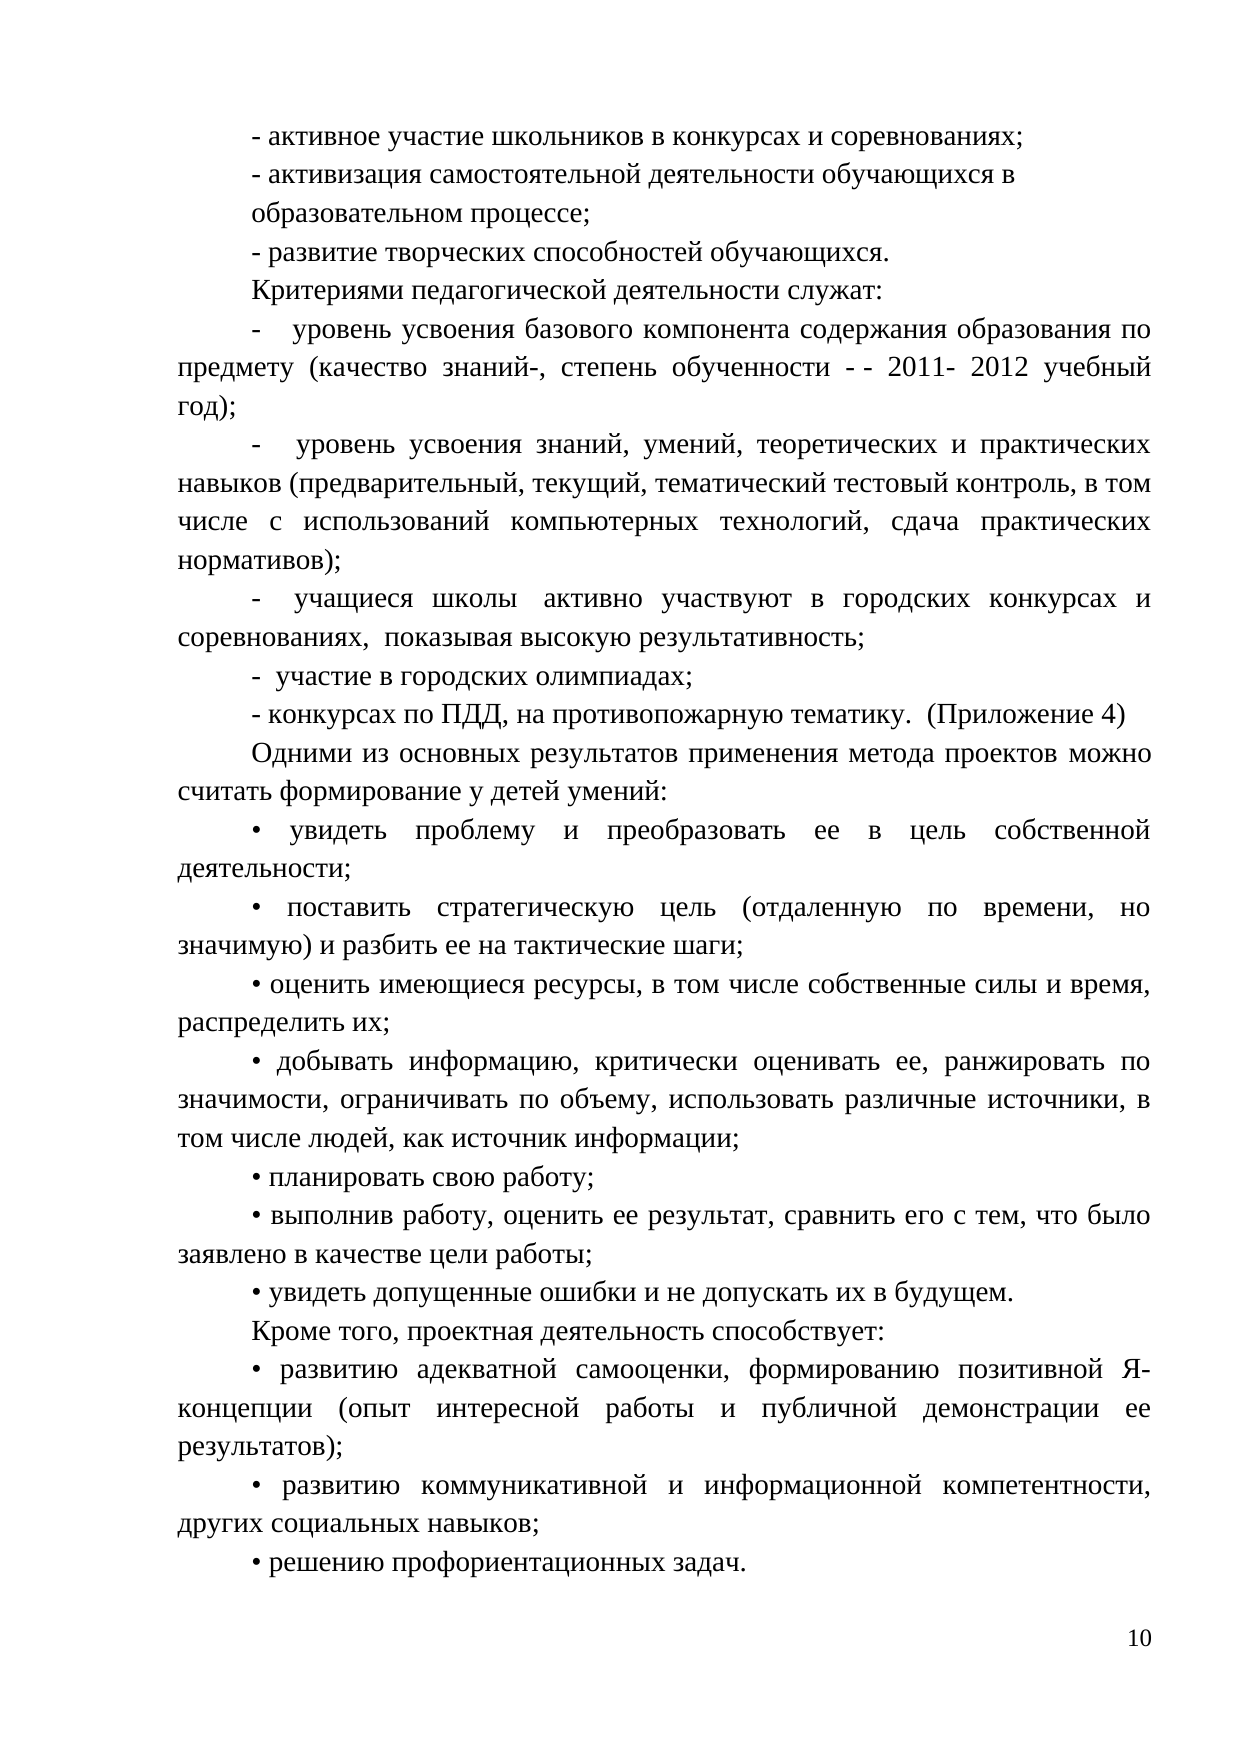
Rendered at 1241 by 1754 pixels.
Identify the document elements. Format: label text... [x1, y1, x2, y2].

text - развитие творческих способностей обучающихся. [177, 234, 1152, 267]
text • выполнив работу, оценить ее результат, сравнить его с тем, что было заявлено в качестве цели работы; [177, 1197, 1152, 1269]
text - уровень усвоения базового компонента содержания образования по предмету (качество знаний-, степень обученности - - 2011- 2012 учебный год); [177, 311, 1152, 421]
text • увидеть допущенные ошибки и не допускать их в будущем. [177, 1274, 1152, 1308]
text - конкурсах по ПДД, на противопожарную тематику. (Приложение 4) [177, 696, 1152, 730]
text - активизация самостоятельной деятельности обучающихся в [177, 157, 1152, 190]
text • планировать свою работу; [177, 1159, 1152, 1192]
text Одними из основных результатов применения метода проектов можно считать формирование у детей умений: [177, 735, 1152, 807]
text • развитию адекватной самооценки, формированию позитивной Я-концепции (опыт интересной работы и публичной демонстрации ее результатов); [177, 1351, 1152, 1462]
text - участие в городских олимпиадах; [177, 658, 1152, 691]
text Критериями педагогической деятельности служат: [177, 272, 1152, 306]
text • добывать информацию, критически оценивать ее, ранжировать по значимости, ограничивать по объему, использовать различные источники, в том числе людей, как источник информации; [177, 1043, 1152, 1154]
text образовательном процессе; [177, 195, 1152, 229]
text • решению профориентационных задач. [177, 1544, 1152, 1578]
text - уровень усвоения знаний, умений, теоретических и практических навыков (предварительный, текущий, тематический тестовый контроль, в том числе с использований компьютерных технологий, сдача практических нормативов); [177, 426, 1152, 576]
text • оценить имеющиеся ресурсы, в том числе собственные силы и время, распределить их; [177, 966, 1152, 1038]
text • развитию коммуникативной и информационной компетентности, других социальных навыков; [177, 1467, 1152, 1539]
text Кроме того, проектная деятельность способствует: [177, 1313, 1152, 1346]
text • увидеть проблему и преобразовать ее в цель собственной деятельности; [177, 812, 1152, 884]
text • поставить стратегическую цель (отдаленную по времени, но значимую) и разбить ее на тактические шаги; [177, 889, 1152, 961]
text - активное участие школьников в конкурсах и соревнованиях; [177, 118, 1152, 152]
text - учащиеся школы активно участвуют в городских конкурсах и соревнованиях, показывая высокую результативность; [177, 581, 1152, 653]
